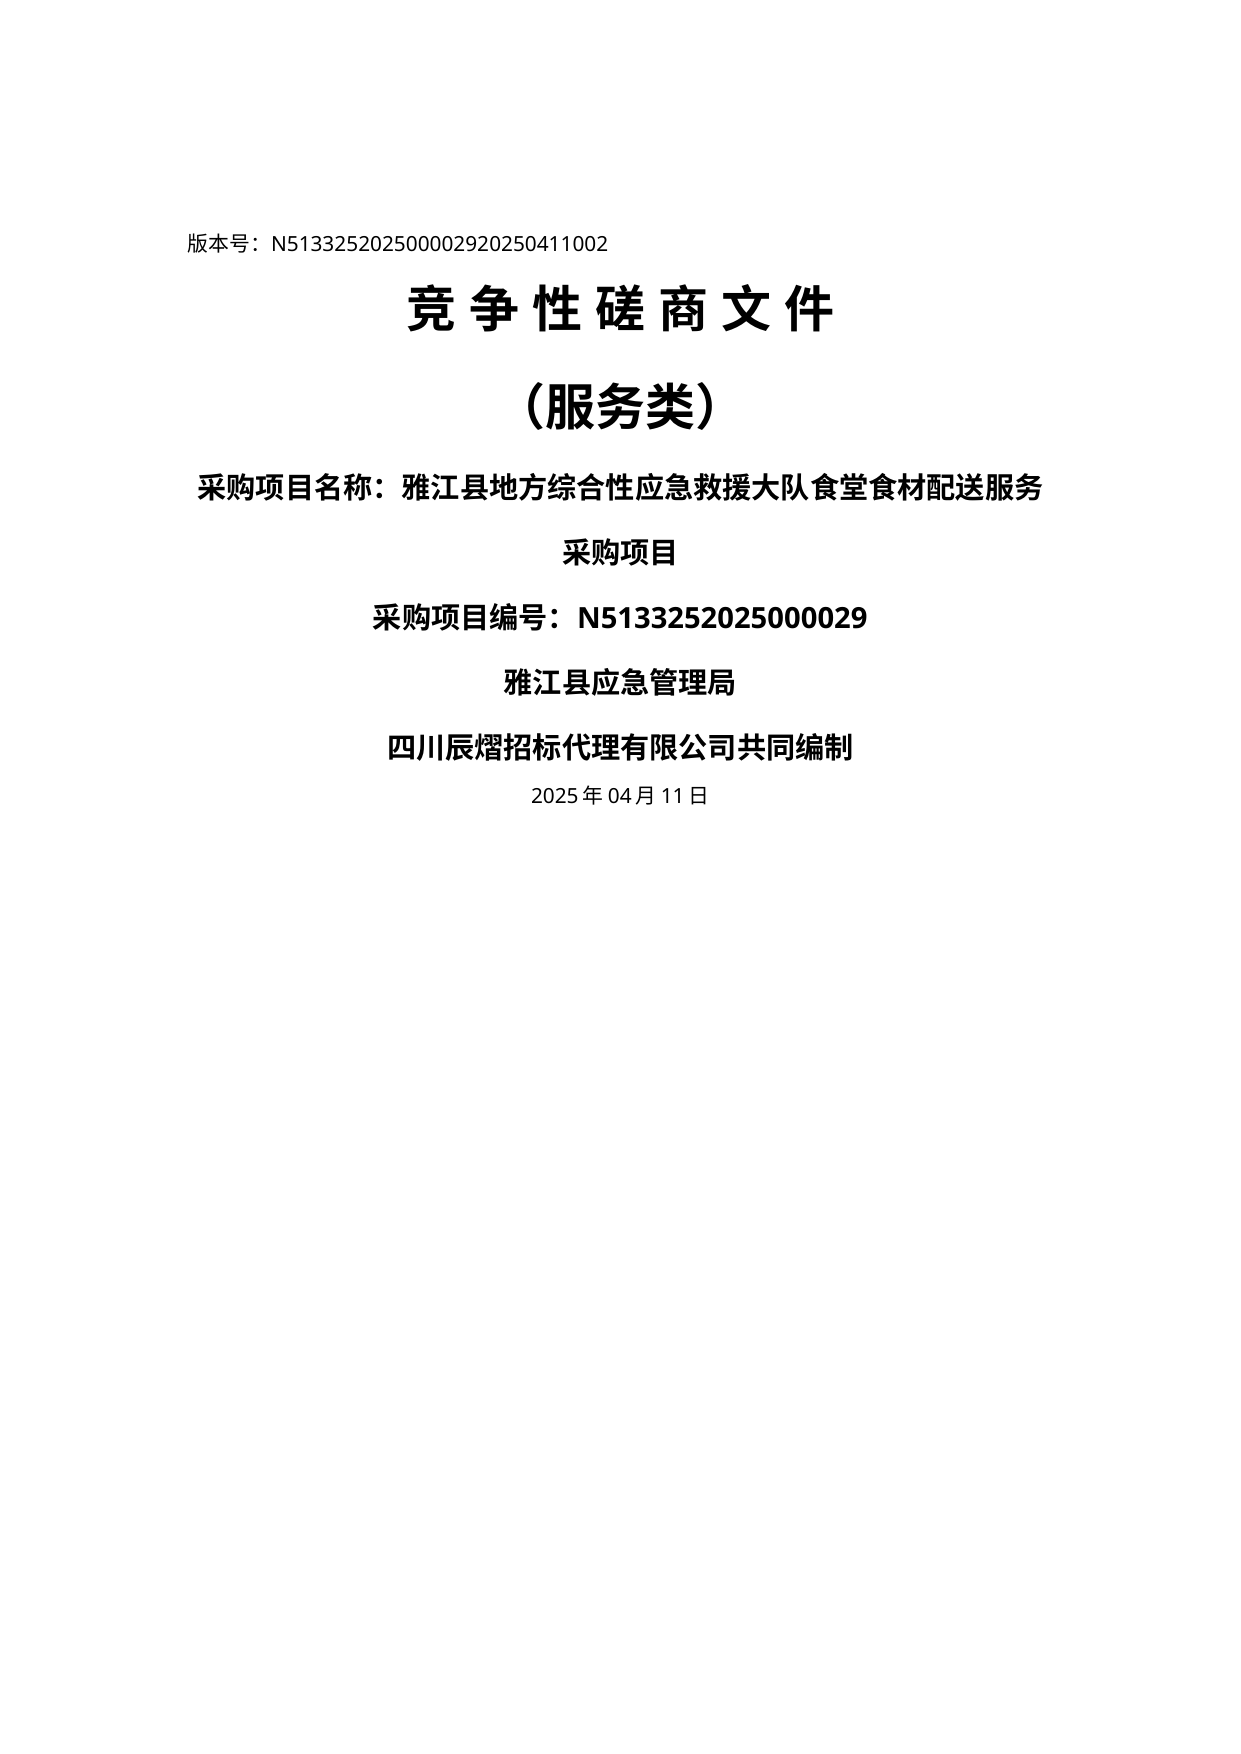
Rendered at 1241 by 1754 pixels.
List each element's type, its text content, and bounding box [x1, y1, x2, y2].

text 2025年04月11日 [187, 779, 1053, 812]
text 竞 争 性 磋 商 文 件 [187, 259, 1053, 357]
text 采购项目名称：雅江县地方综合性应急救援大队食堂食材配送服务采购项目 [187, 454, 1053, 584]
text 采购项目编号：N5133252025000029 [187, 584, 1053, 649]
text 版本号：N513325202500002920250411002 [187, 227, 1053, 259]
text 四川辰熠招标代理有限公司共同编制 [187, 714, 1053, 779]
text （服务类） [187, 357, 1053, 454]
text 雅江县应急管理局 [187, 649, 1053, 714]
